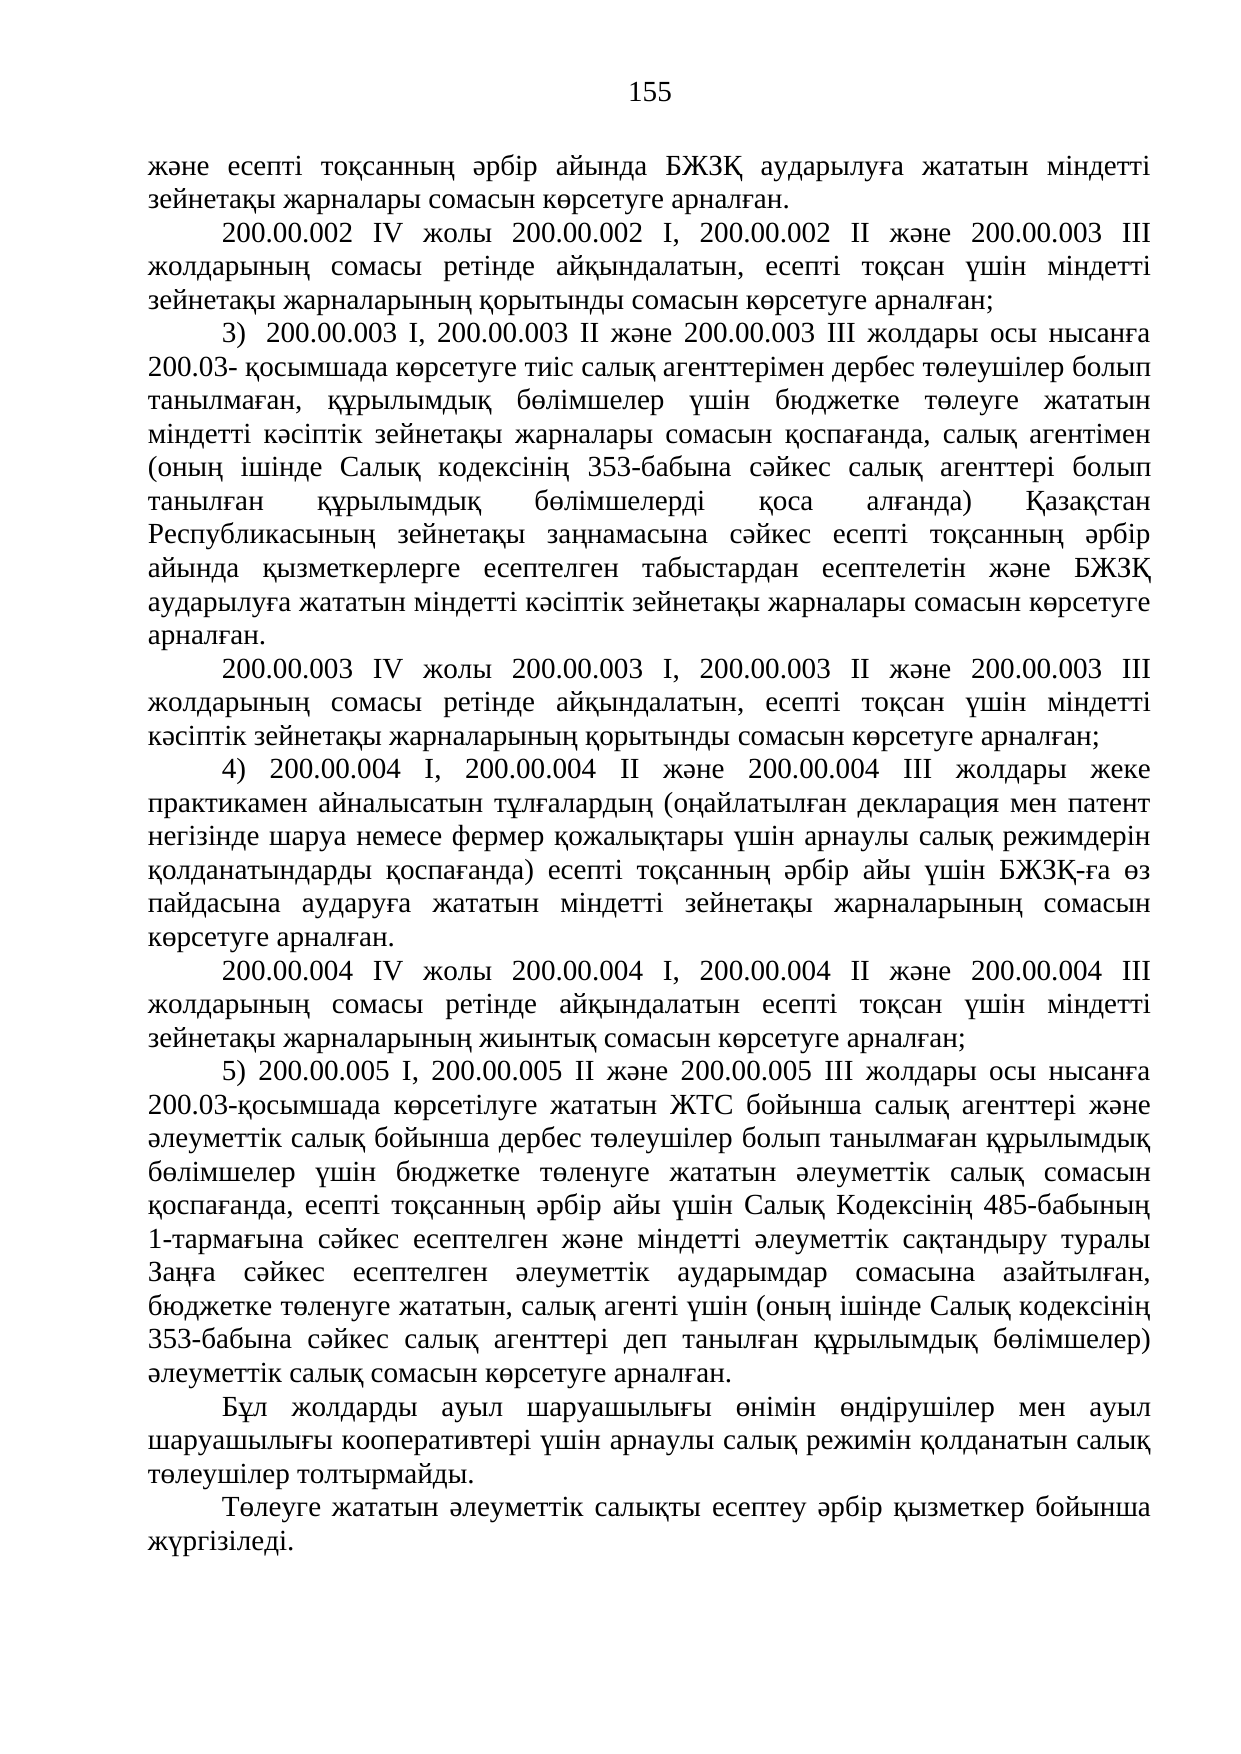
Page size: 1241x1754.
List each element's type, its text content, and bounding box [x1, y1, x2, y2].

text Төлеуге жататын әлеуметтік салықты есептеу әрбір қызметкер бойынша жүргізіледі. [148, 1489, 1152, 1556]
text 200.00.003 IV жолы 200.00.003 I, 200.00.003 II және 200.00.003 III жолдарының сомасы ретінде айқындалатын, есепті тоқсан үшін міндетті кәсіптік зейнетақы жарналарының қорытынды сомасын көрсетуге арналған; [148, 651, 1152, 751]
list 200.00.003 I, 200.00.003 II және 200.00.003 III жолдары осы нысанға 200.03- қосымшада көрсетуге тиіс салық агенттерімен дербес төлеушілер болып танылмаған, құрылымдық бөлімшелер үшін бюджетке төлеуге жататын міндетті кәсіптік зейнетақы жарналары сомасын қоспағанда, салық агентімен (оның ішінде Салық кодексінің 353-бабына сәйкес салық агенттері болып танылған құрылымдық бөлімшелерді қоса алғанда) Қазақстан Республикасының зейнетақы заңнамасына сәйкес есепті тоқсанның әрбір айында қызметкерлерге есептелген табыстардан есептелетін және БЖЗҚ аударылуға жататын міндетті кәсіптік зейнетақы жарналары сомасын көрсетуге арналған. [148, 315, 1152, 651]
text 200.00.004 IV жолы 200.00.004 I, 200.00.004 II және 200.00.004 III жолдарының сомасы ретінде айқындалатын есепті тоқсан үшін міндетті зейнетақы жарналарының жиынтық сомасын көрсетуге арналған; [148, 953, 1152, 1053]
text Бұл жолдарды ауыл шаруашылығы өнімін өндірушілер мен ауыл шаруашылығы кооперативтері үшін арнаулы салық режимін қолданатын салық төлеушілер толтырмайды. [148, 1389, 1152, 1489]
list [148, 148, 1152, 215]
text 200.00.002 IV жолы 200.00.002 I, 200.00.002 II және 200.00.003 III жолдарының сомасы ретінде айқындалатын, есепті тоқсан үшін міндетті зейнетақы жарналарының қорытынды сомасын көрсетуге арналған; [148, 215, 1152, 315]
text 5) 200.00.005 I, 200.00.005 II және 200.00.005 III жолдары осы нысанға 200.03-қосымшада көрсетілуге жататын ЖТС бойынша салық агенттері және әлеуметтік салық бойынша дербес төлеушілер болып танылмаған құрылымдық бөлімшелер үшін бюджетке төленуге жататын әлеуметтік салық сомасын қоспағанда, есепті тоқсанның әрбір айы үшін Салық Кодексінің 485-бабының 1-тармағына сәйкес есептелген және міндетті әлеуметтік сақтандыру туралы Заңға сәйкес есептелген әлеуметтік аударымдар сомасына азайтылған, бюджетке төленуге жататын, салық агенті үшін (оның ішінде Салық кодексінің 353-бабына сәйкес салық агенттері деп танылған құрылымдық бөлімшелер) әлеуметтік салық сомасын көрсетуге арналған. [148, 1053, 1152, 1389]
text 4) 200.00.004 I, 200.00.004 II және 200.00.004 III жолдары жеке практикамен айналысатын тұлғалардың (оңайлатылған декларация мен патент негізінде шаруа немесе фермер қожалықтары үшін арнаулы салық режимдерін қолданатындарды қоспағанда) есепті тоқсанның әрбір айы үшін БЖЗҚ-ға өз пайдасына аударуға жататын міндетті зейнетақы жарналарының сомасын көрсетуге арналған. [148, 751, 1152, 953]
